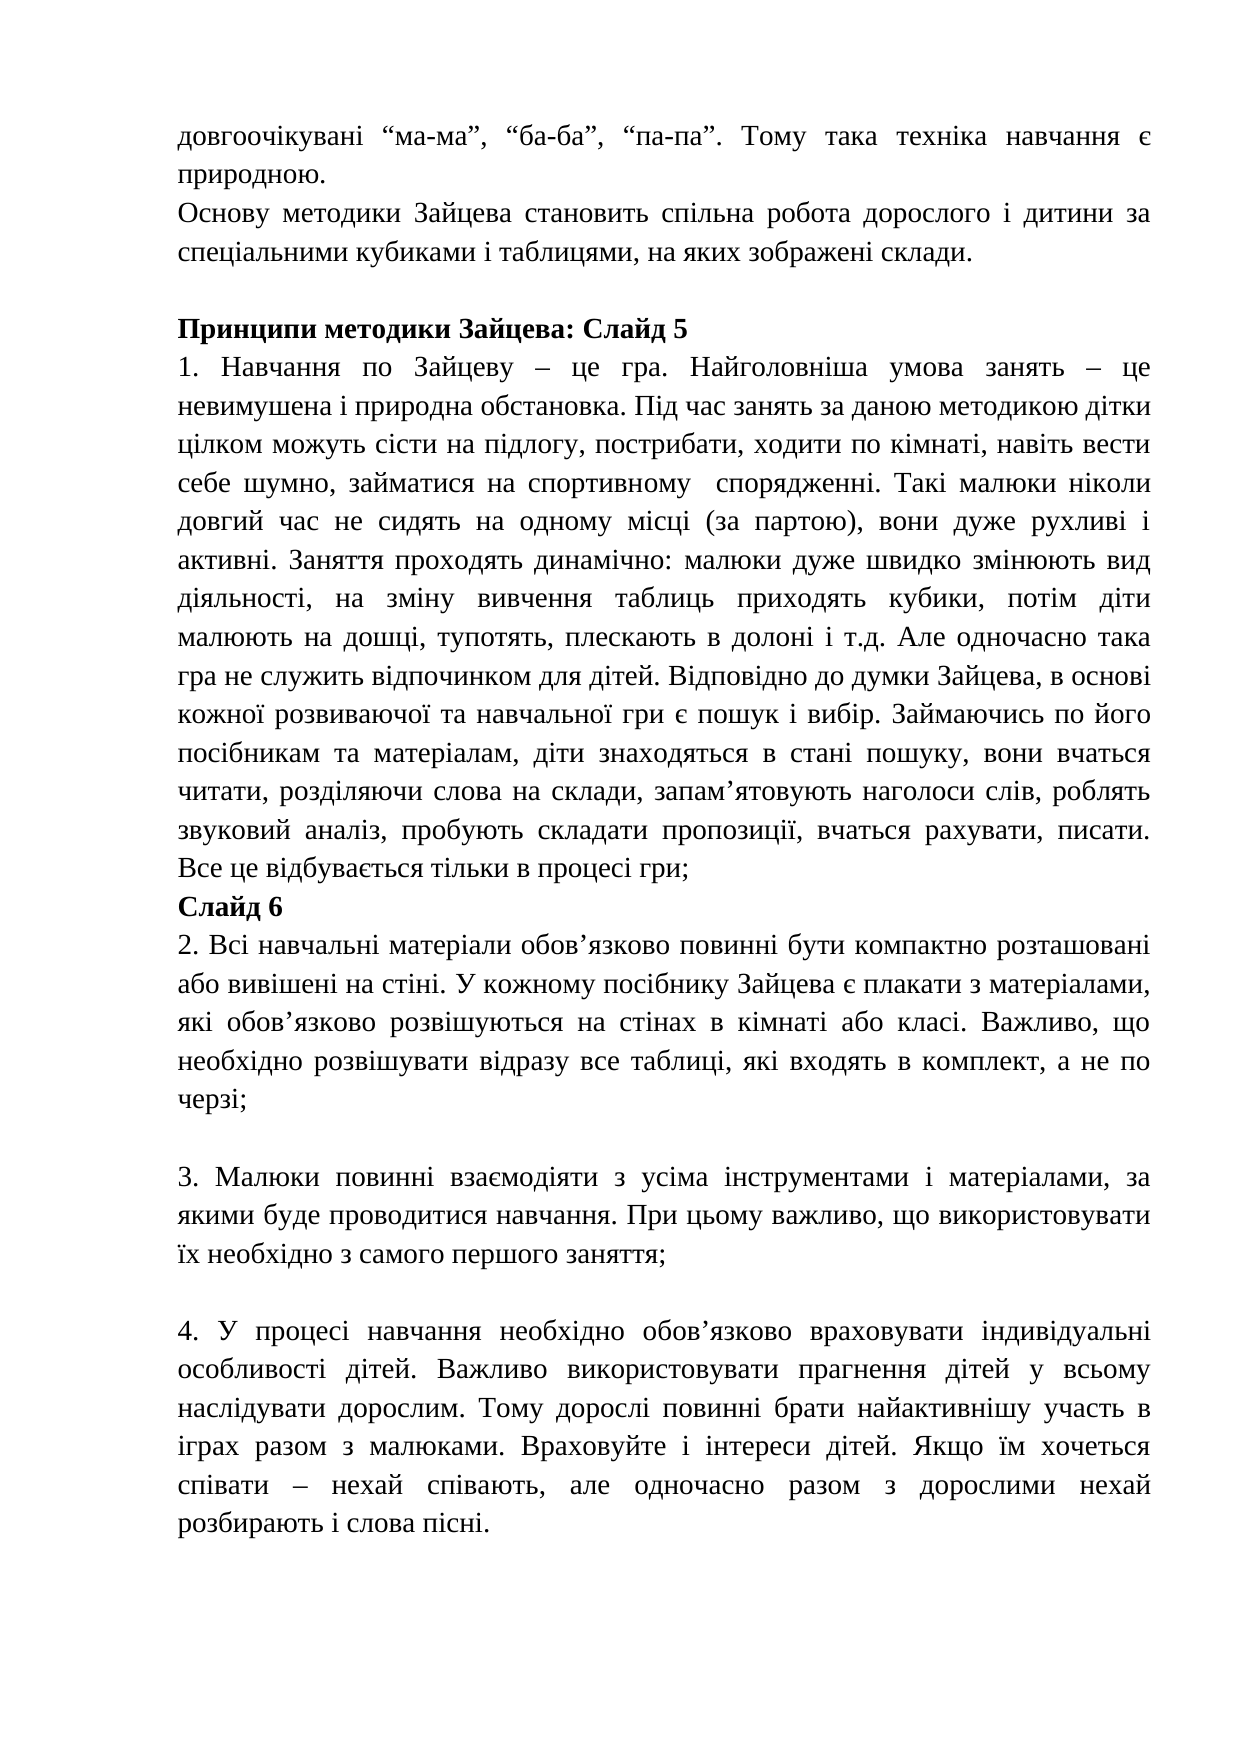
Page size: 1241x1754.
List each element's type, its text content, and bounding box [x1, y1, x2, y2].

text 1. Навчання по Зайцеву – це гра. Найголовніша умова занять – це невимушена і природна обстановка. Під час занять за даною методикою дітки цілком можуть сісти на підлогу, пострибати, ходити по кімнаті, навіть вести себе шумно, займатися на спортивному спорядженні. Такі малюки ніколи довгий час не сидять на одному місці (за партою), вони дуже рухливі і активні. Заняття проходять динамічно: малюки дуже швидко змінюють вид діяльності, на зміну вивчення таблиць приходять кубики, потім діти малюють на дошці, тупотять, плескають в долоні і т.д. Але одночасно така гра не служить відпочинком для дітей. Відповідно до думки Зайцева, в основі кожної розвиваючої та навчальної гри є пошук і вибір. Займаючись по його посібникам та матеріалам, діти знаходяться в стані пошуку, вони вчаться читати, розділяючи слова на склади, запам’ятовують наголоси слів, роблять звуковий аналіз, пробують складати пропозиції, вчаться рахувати, писати. Все це відбувається тільки в процесі гри; [177, 349, 1152, 884]
text 2. Всі навчальні матеріали обов’язково повинні бути компактно розташовані або вивішені на стіні. У кожному посібнику Зайцева є плакати з матеріалами, які обов’язково розвішуються на стінах в кімнаті або класі. Важливо, що необхідно розвішувати відразу все таблиці, які входять в комплект, а не по черзі; [177, 927, 1152, 1115]
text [177, 118, 1152, 190]
text Основу методики Зайцева становить спільна робота дорослого і дитини за спеціальними кубиками і таблицями, на яких зображені склади. [177, 195, 1152, 267]
text Принципи методики Зайцева: Слайд 5 [177, 311, 1152, 344]
text Слайд 6 [177, 889, 1152, 922]
text 4. У процесі навчання необхідно обов’язково враховувати індивідуальні особливості дітей. Важливо використовувати прагнення дітей у всьому наслідувати дорослим. Тому дорослі повинні брати найактивнішу участь в іграх разом з малюками. Враховуйте і інтереси дітей. Якщо їм хочеться співати – нехай співають, але одночасно разом з дорослими нехай розбирають і слова пісні. [177, 1313, 1152, 1539]
text 3. Малюки повинні взаємодіяти з усіма інструментами і матеріалами, за якими буде проводитися навчання. При цьому важливо, що використовувати їх необхідно з самого першого заняття; [177, 1159, 1152, 1269]
